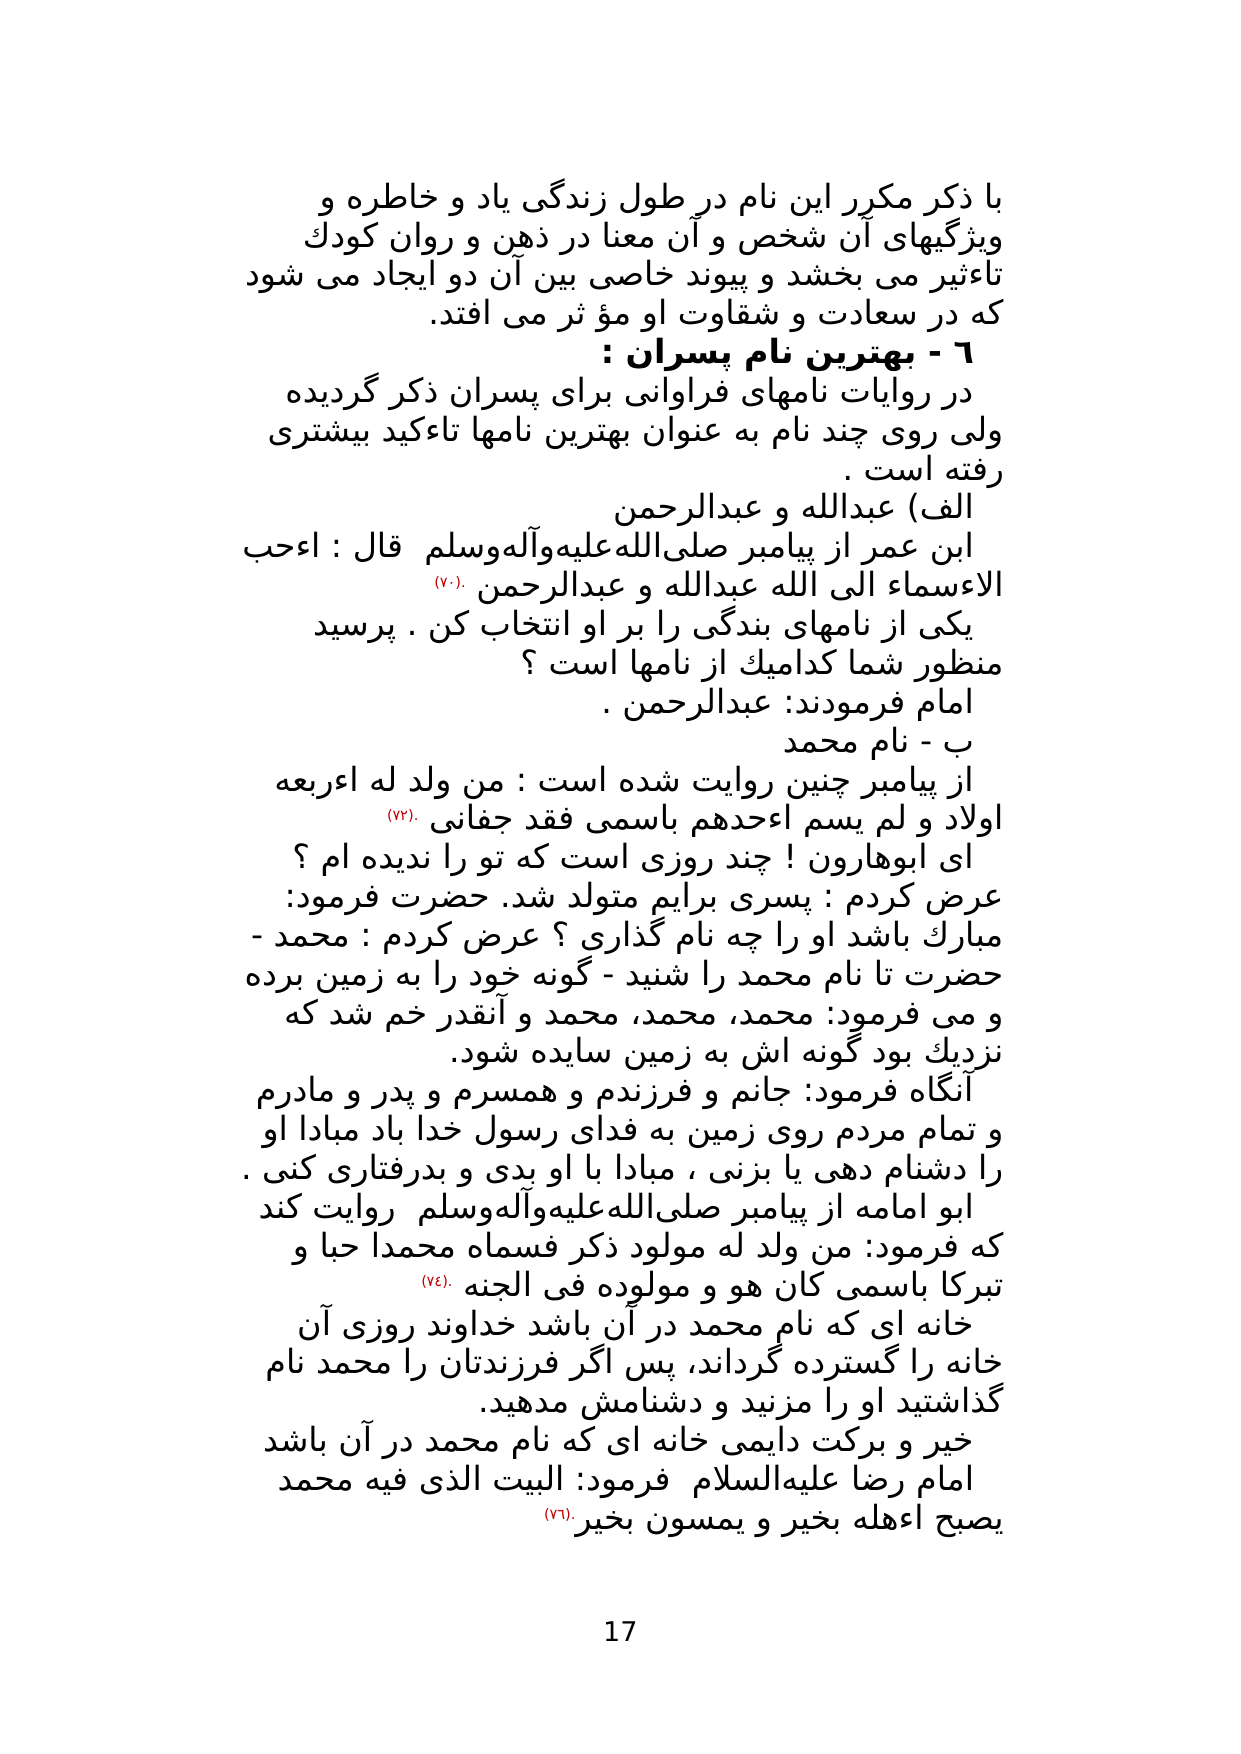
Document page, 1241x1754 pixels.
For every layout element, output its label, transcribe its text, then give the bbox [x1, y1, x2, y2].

text ب - نام محمد [236, 721, 1004, 760]
text در روايات نامهاى فراوانى براى پسران ذكر گرديده ولى روى چند نام به عنوان بهترين نامها تاءكيد بيشترى رفته است . [236, 371, 1004, 488]
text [236, 177, 1004, 333]
text خير و بركت دايمى خانه اى كه نام محمد در آن باشد [236, 1421, 1004, 1459]
text ٦ - بهترين نام پسران : [236, 333, 1004, 371]
text از پيامبر چنين روايت شده است : من ولد له اءربعه اولاد و لم يسم اءحدهم باسمى فقد جفانى .(٧٢) [236, 760, 1004, 838]
text ابو امامه از پيامبر صلى‌الله‌عليه‌وآله‌وسلم روايت كند كه فرمود: من ولد له مولود ذكر فسماه محمدا حبا و تبركا باسمى كان هو و مولوده فى الجنه .(٧٤) [236, 1187, 1004, 1304]
text ابن عمر از پيامبر صلى‌الله‌عليه‌وآله‌وسلم قال : اءحب الاءسماء الى الله عبدالله و عبدالرحمن .(٧٠) [236, 527, 1004, 604]
text خانه اى كه نام محمد در آن باشد خداوند روزى آن خانه را گسترده گرداند، پس اگر فرزندتان را محمد نام گذاشتيد او را مزنيد و دشنامش مدهيد. [236, 1304, 1004, 1421]
text الف) عبدالله و عبدالرحمن [236, 488, 1004, 527]
text آنگاه فرمود: جانم و فرزندم و همسرم و پدر و مادرم و تمام مردم روى زمين به فداى رسول خدا باد مبادا او را دشنام دهى يا بزنى ، مبادا با او بدى و بدرفتارى كنى . [236, 1071, 1004, 1187]
text يكى از نامهاى بندگى را بر او انتخاب كن . پرسيد منظور شما كداميك از نامها است ؟ [236, 604, 1004, 682]
text امام فرمودند: عبدالرحمن . [236, 682, 1004, 721]
text امام رضا عليه‌السلام فرمود: البيت الذى فيه محمد يصبح اءهله بخير و يمسون بخير.(٧٦) [236, 1459, 1004, 1537]
text اى ابوهارون ! چند روزى است كه تو را نديده ام ؟ عرض كردم : پسرى برايم متولد شد. حضرت فرمود: مبارك باشد او را چه نام گذارى ؟ عرض كردم : محمد - حضرت تا نام محمد را شنيد - گونه خود را به زمين برده و مى فرمود: محمد، محمد، محمد و آنقدر خم شد كه نزديك بود گونه اش به زمين سايده شود. [236, 838, 1004, 1071]
